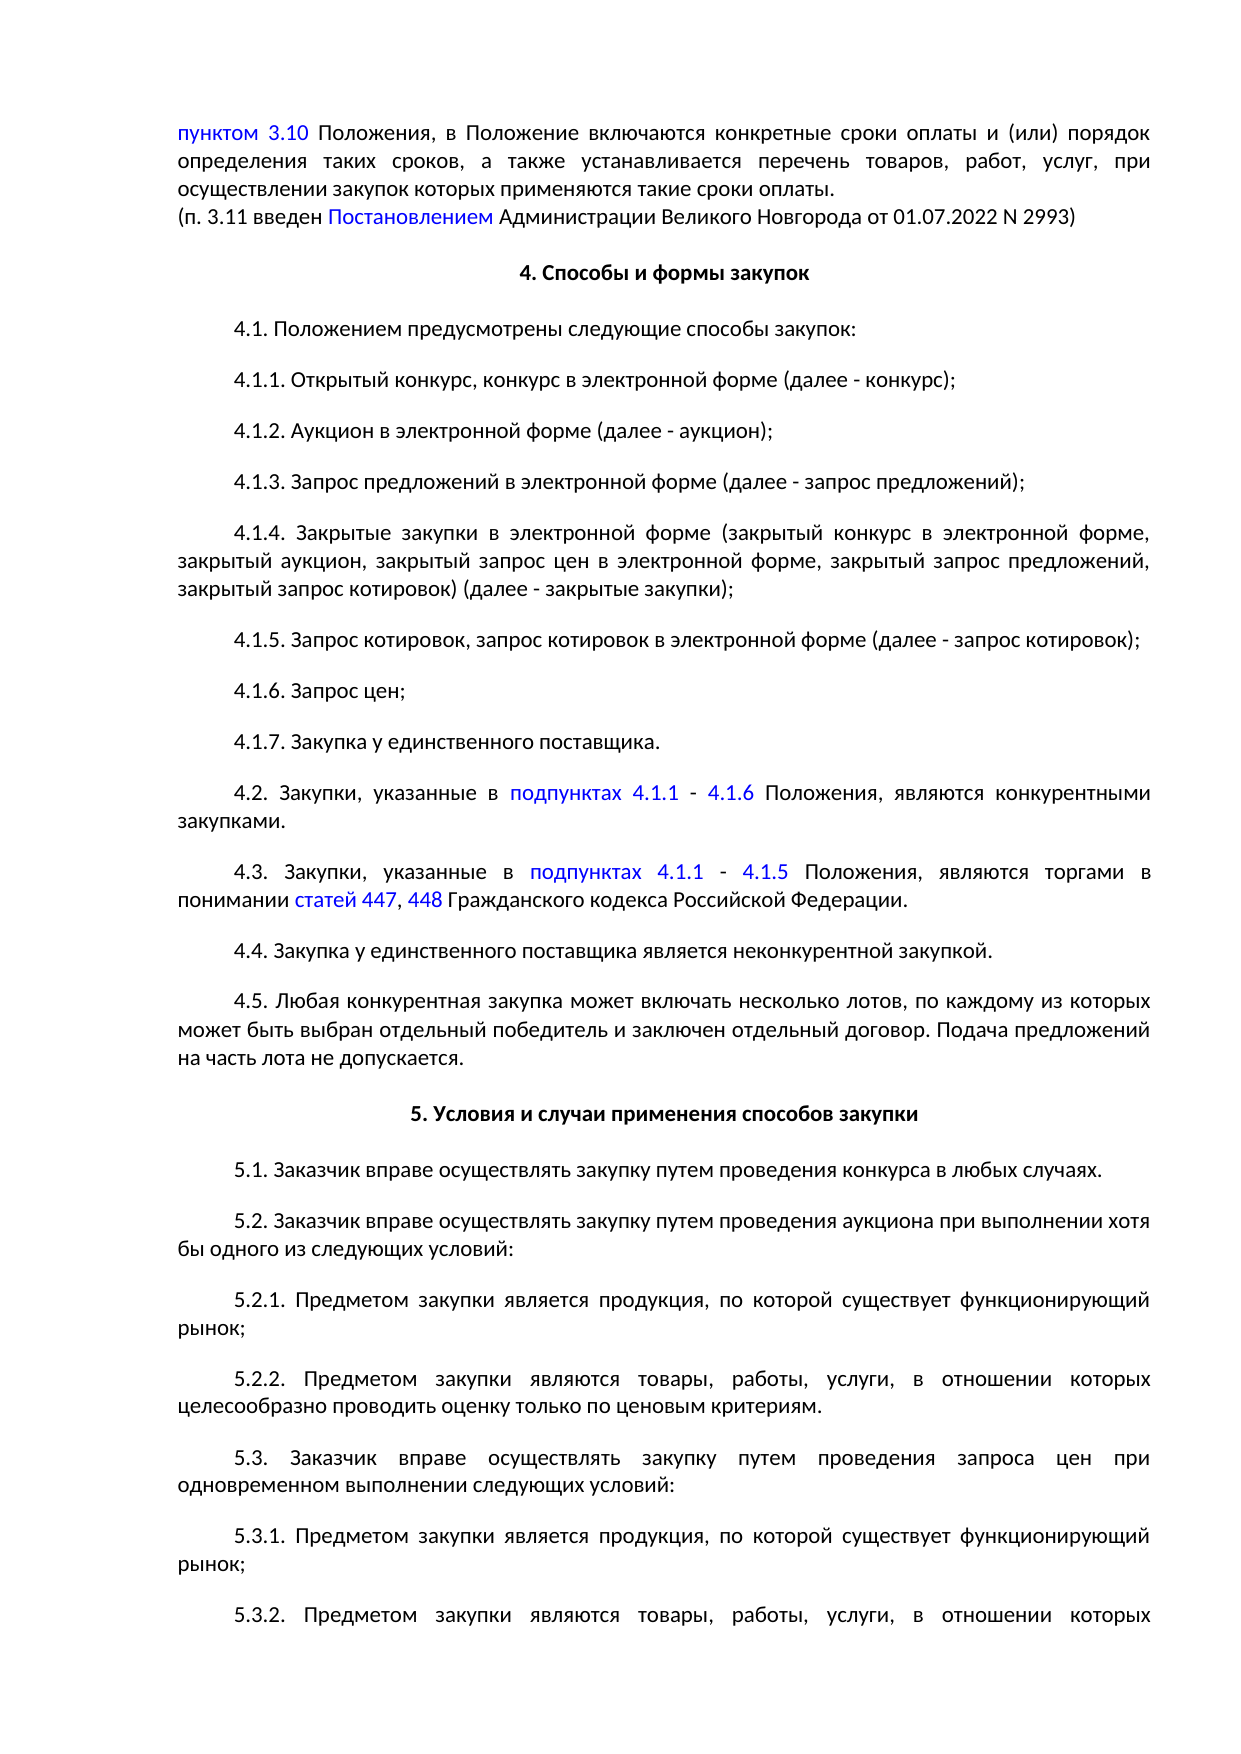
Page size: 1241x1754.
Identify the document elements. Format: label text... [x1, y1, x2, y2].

text 5.3. Заказчик вправе осуществлять закупку путем проведения запроса цен при одновременном выполнении следующих условий: [177, 1443, 1152, 1499]
text 4.5. Любая конкурентная закупка может включать несколько лотов, по каждому из которых может быть выбран отдельный победитель и заключен отдельный договор. Подача предложений на часть лота не допускается. [177, 987, 1152, 1071]
text 4.4. Закупка у единственного поставщика является неконкурентной закупкой. [177, 936, 1152, 964]
text 4.1.7. Закупка у единственного поставщика. [177, 727, 1152, 755]
title 4. Способы и формы закупок [177, 258, 1152, 286]
text 5.2. Заказчик вправе осуществлять закупку путем проведения аукциона при выполнении хотя бы одного из следующих условий: [177, 1206, 1152, 1262]
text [177, 1601, 1152, 1628]
text 4.1. Положением предусмотрены следующие способы закупок: [177, 314, 1152, 342]
text 4.2. Закупки, указанные в подпунктах 4.1.1 - 4.1.6 Положения, являются конкурентными закупками. [177, 778, 1152, 834]
text 5.1. Заказчик вправе осуществлять закупку путем проведения конкурса в любых случаях. [177, 1155, 1152, 1183]
text 4.1.1. Открытый конкурс, конкурс в электронной форме (далее - конкурс); [177, 365, 1152, 393]
text 5.2.1. Предметом закупки является продукция, по которой существует функционирующий рынок; [177, 1285, 1152, 1341]
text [177, 118, 1152, 202]
text (п. 3.11 введен Постановлением Администрации Великого Новгорода от 01.07.2022 N 2993) [177, 202, 1152, 230]
text 4.1.4. Закрытые закупки в электронной форме (закрытый конкурс в электронной форме, закрытый аукцион, закрытый запрос цен в электронной форме, закрытый запрос предложений, закрытый запрос котировок) (далее - закрытые закупки); [177, 518, 1152, 602]
title 5. Условия и случаи применения способов закупки [177, 1099, 1152, 1127]
text 5.3.1. Предметом закупки является продукция, по которой существует функционирующий рынок; [177, 1522, 1152, 1578]
text 4.1.5. Запрос котировок, запрос котировок в электронной форме (далее - запрос котировок); [177, 625, 1152, 653]
text 4.1.2. Аукцион в электронной форме (далее - аукцион); [177, 416, 1152, 444]
text 5.2.2. Предметом закупки являются товары, работы, услуги, в отношении которых целесообразно проводить оценку только по ценовым критериям. [177, 1364, 1152, 1420]
text 4.1.6. Запрос цен; [177, 676, 1152, 704]
text 4.3. Закупки, указанные в подпунктах 4.1.1 - 4.1.5 Положения, являются торгами в понимании статей 447, 448 Гражданского кодекса Российской Федерации. [177, 857, 1152, 913]
text 4.1.3. Запрос предложений в электронной форме (далее - запрос предложений); [177, 467, 1152, 495]
